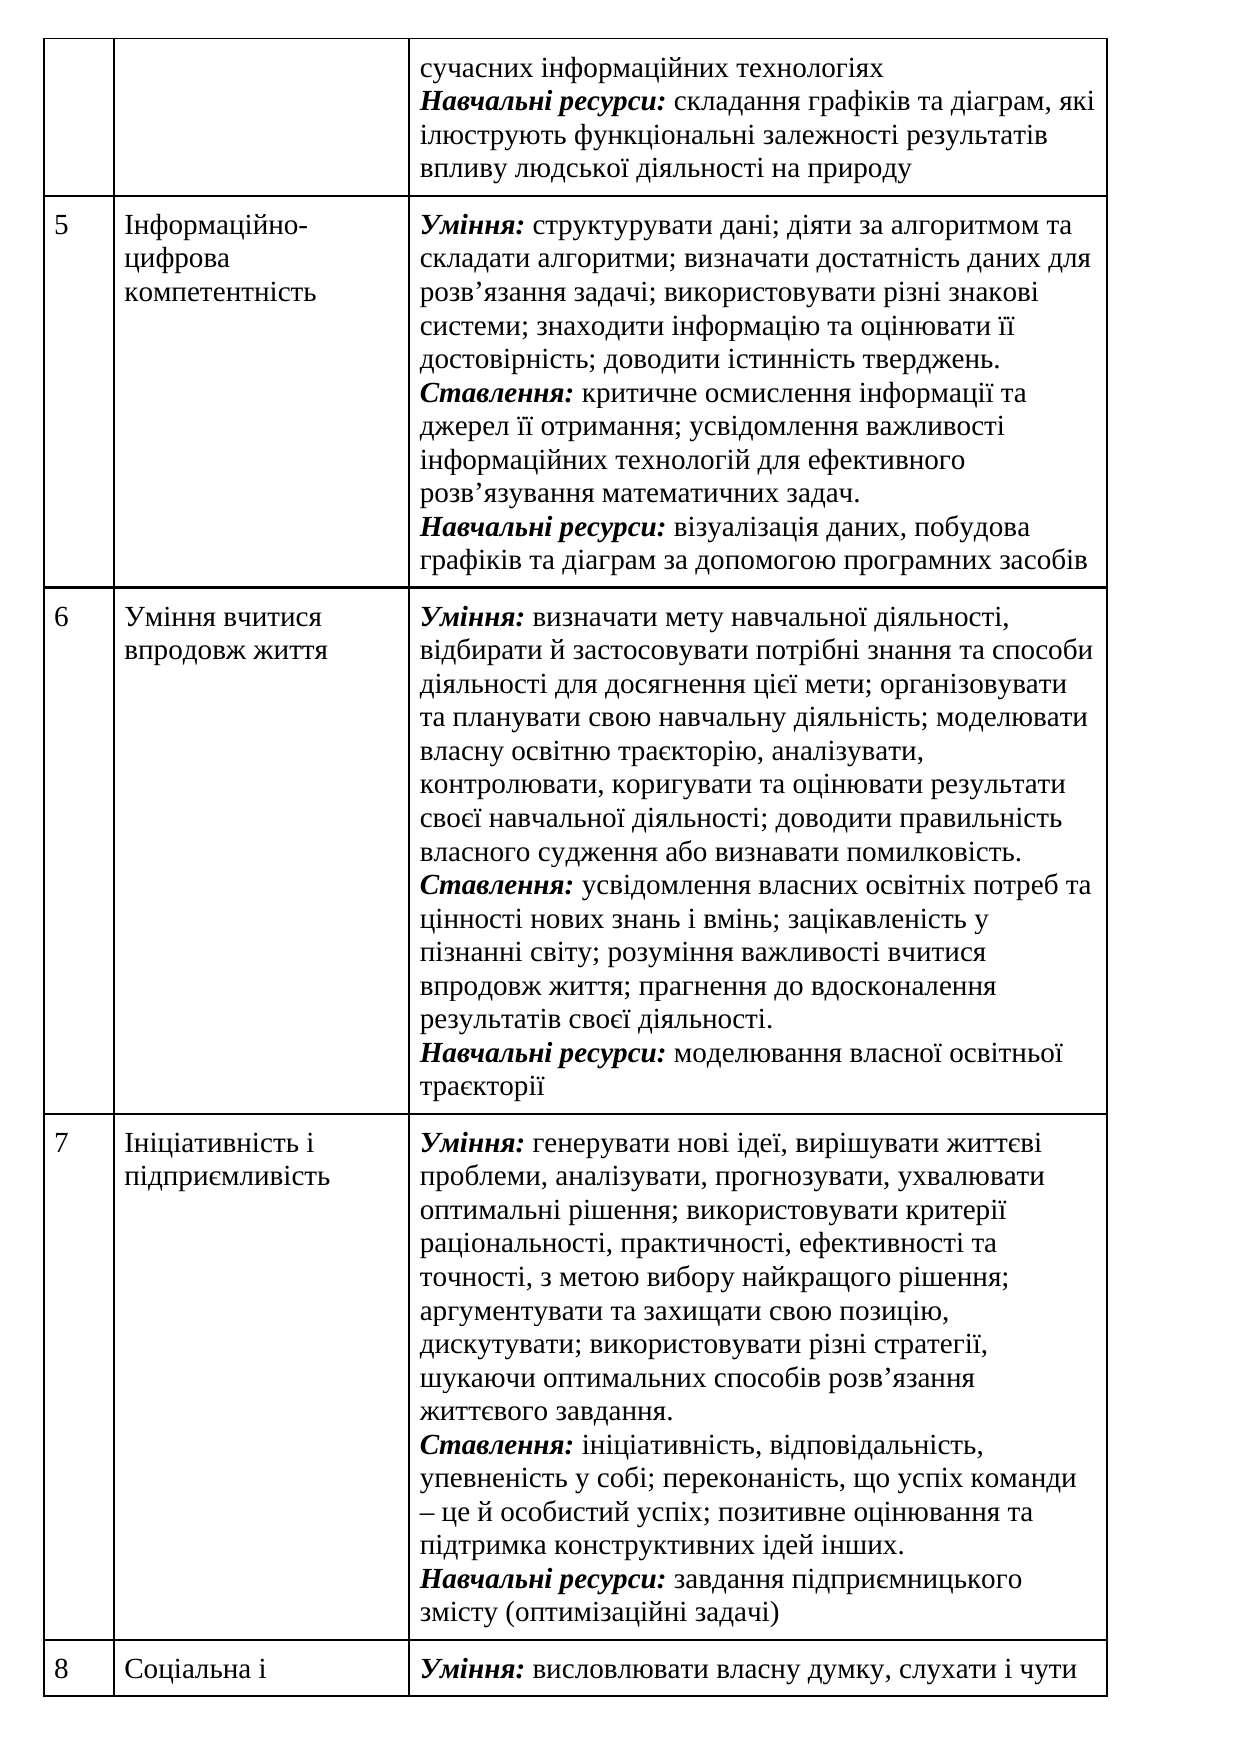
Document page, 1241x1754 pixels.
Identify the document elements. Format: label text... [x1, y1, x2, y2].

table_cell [410, 39, 1106, 194]
table_cell Уміння: генерувати нові ідеї, вирішувати життєві проблеми, аналізувати, прогнозувати, ухвалювати оптимальні рішення; використовувати критерії раціональності, практичності, ефективності та точності, з метою вибору найкращого рішення; аргументувати та захищати свою позицію, дискутувати; використовувати різні стратегії, шукаючи оптимальних способів розв’язання життєвого завдання. Ставлення: ініціативність, відповідальність, упевненість у собі; переконаність, що успіх команди – це й особистий успіх; позитивне оцінювання та підтримка конструктивних ідей інших. Навчальні ресурси: завдання підприємницького змісту (оптимізаційні задачі) [410, 1115, 1106, 1638]
table_cell 7 [45, 1115, 113, 1638]
table_cell Ініціативність і підприємливість [115, 1115, 408, 1638]
table_cell Інформаційно-цифрова компетентність [115, 197, 408, 586]
table_cell Уміння: структурувати дані; діяти за алгоритмом та складати алгоритми; визначати достатність даних для розв’язання задачі; використовувати різні знакові системи; знаходити інформацію та оцінювати її достовірність; доводити істинність тверджень. Ставлення: критичне осмислення інформації та джерел її отримання; усвідомлення важливості інформаційних технологій для ефективного розв’язування математичних задач. Навчальні ресурси: візуалізація даних, побудова графіків та діаграм за допомогою програмних засобів [410, 197, 1106, 586]
table_cell Уміння вчитися впродовж життя [115, 589, 408, 1112]
table_cell 5 [45, 197, 113, 586]
table_cell 6 [45, 589, 113, 1112]
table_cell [115, 39, 408, 194]
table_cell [115, 1641, 408, 1695]
table_cell 8 [45, 1641, 113, 1695]
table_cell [410, 1641, 1106, 1695]
table_cell Уміння: визначати мету навчальної діяльності, відбирати й застосовувати потрібні знання та способи діяльності для досягнення цієї мети; організовувати та планувати свою навчальну діяльність; моделювати власну освітню траєкторію, аналізувати, контролювати, коригувати та оцінювати результати своєї навчальної діяльності; доводити правильність власного судження або визнавати помилковість. Ставлення: усвідомлення власних освітніх потреб та цінності нових знань і вмінь; зацікавленість у пізнанні світу; розуміння важливості вчитися впродовж життя; прагнення до вдосконалення результатів своєї діяльності. Навчальні ресурси: моделювання власної освітньої траєкторії [410, 589, 1106, 1112]
table_cell 4 [45, 39, 113, 194]
